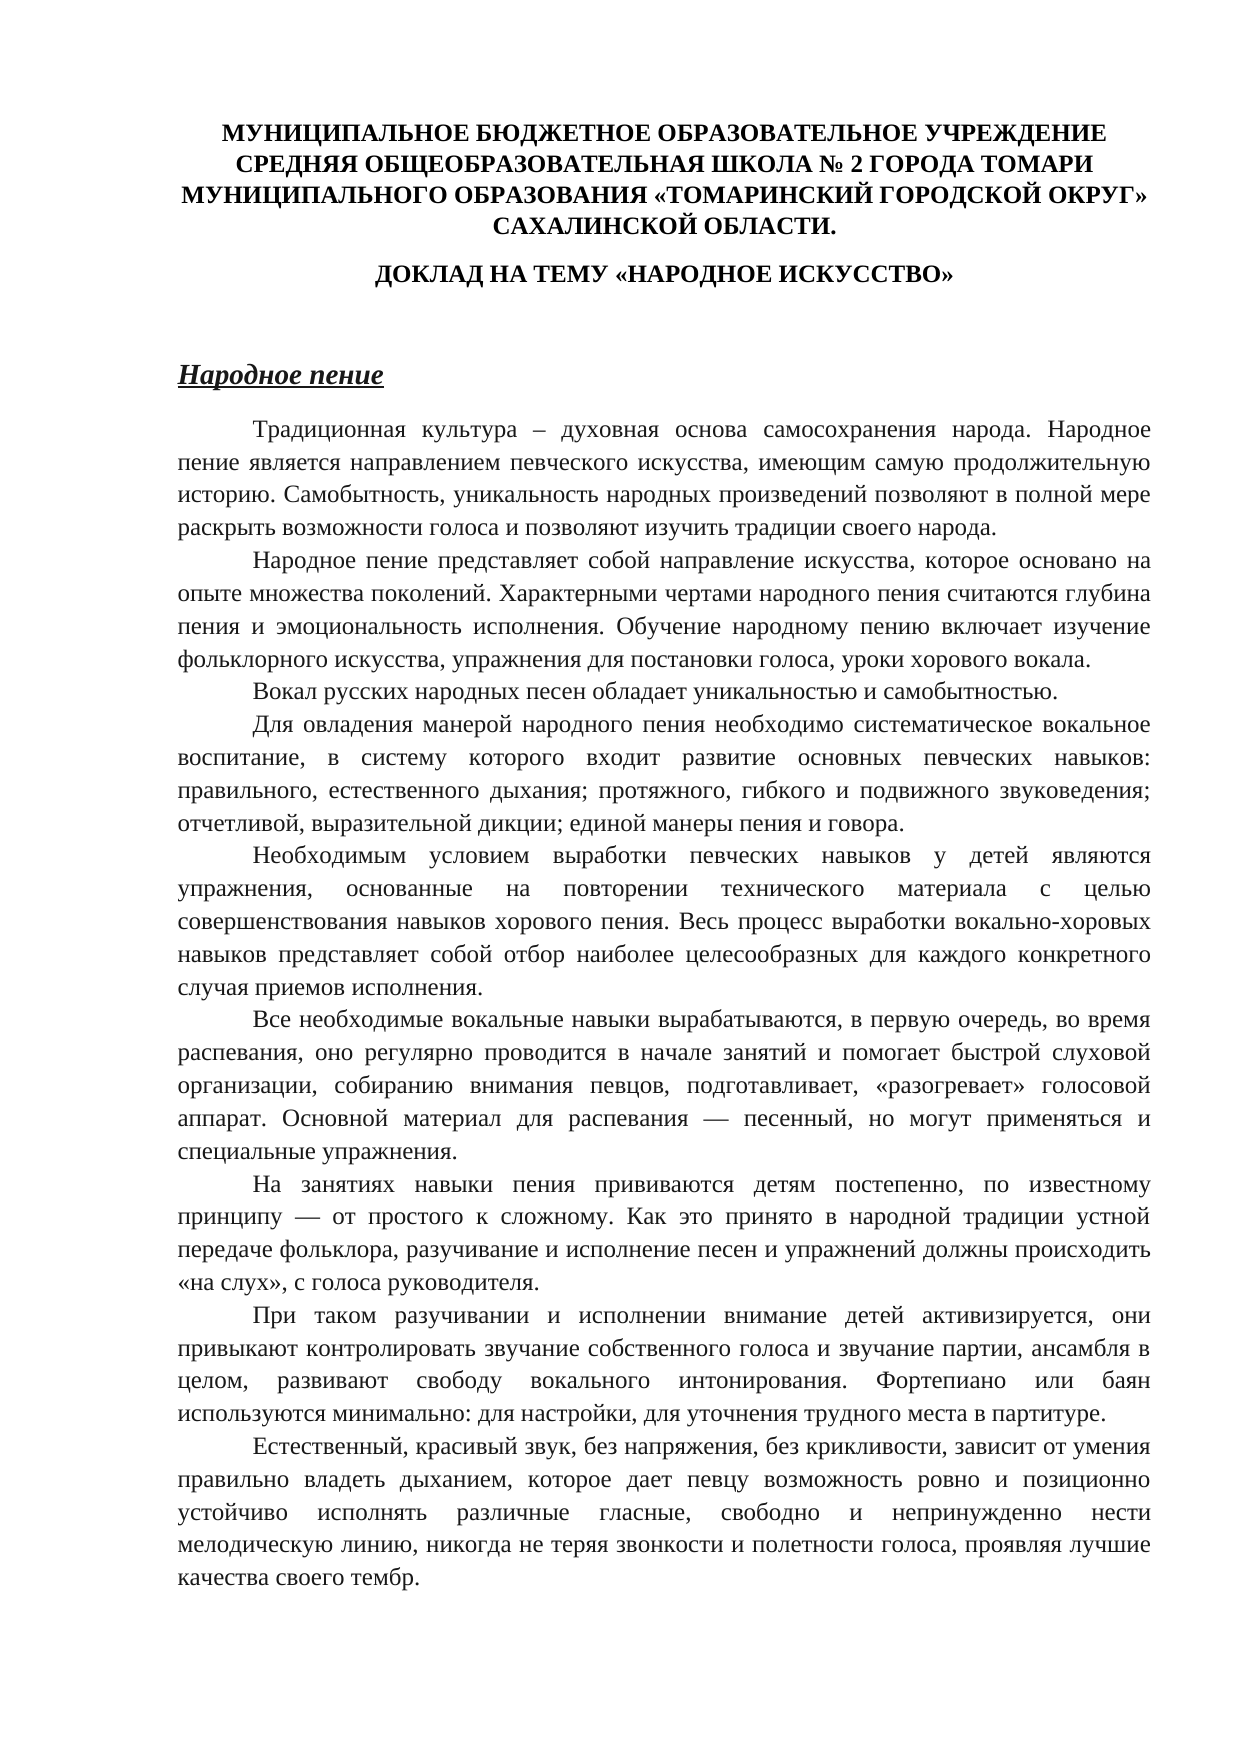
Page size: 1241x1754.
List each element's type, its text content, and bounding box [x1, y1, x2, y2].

text Все необходимые вокальные навыки вырабатываются, в первую очередь, во время распевания, оно регулярно проводится в начале занятий и помогает быстрой слуховой организации, собиранию внимания певцов, подготавливает, «разогревает» голосовой аппарат. Основной материал для распевания — песенный, но могут применяться и специальные упражнения. [177, 1001, 1152, 1164]
text Народное пение представляет собой направление искусства, которое основано на опыте множества поколений. Характерными чертами народного пения считаются глубина пения и эмоциональность исполнения. Обучение народному пению включает изучение фольклорного искусства, упражнения для постановки голоса, уроки хорового вокала. [177, 541, 1152, 672]
text На занятиях навыки пения прививаются детям постепенно, по известному принципу — от простого к сложному. Как это принято в народной традиции устной передаче фольклора, разучивание и исполнение песен и упражнений должны происходить «на слух», с голоса руководителя. [177, 1164, 1152, 1296]
text ДОКЛАД НА ТЕМУ «НАРОДНОЕ ИСКУССТВО» [177, 259, 1152, 288]
text Для овладения манерой народного пения необходимо систематическое вокальное воспитание, в систему которого входит развитие основных певческих навыков: правильного, естественного дыхания; протяжного, гибкого и подвижного звуковедения; отчетливой, выразительной дикции; единой манеры пения и говора. [177, 705, 1152, 836]
text Вокал русских народных песен обладает уникальностью и самобытностью. [177, 672, 1152, 705]
text При таком разучивании и исполнении внимание детей активизируется, они привыкают контролировать звучание собственного голоса и звучание партии, ансамбля в целом, развивают свободу вокального интонирования. Фортепиано или баян используются минимально: для настройки, для уточнения трудного места в партитуре. [177, 1296, 1152, 1427]
text МУНИЦИПАЛЬНОЕ БЮДЖЕТНОЕ ОБРАЗОВАТЕЛЬНОЕ УЧРЕЖДЕНИЕ СРЕДНЯЯ ОБЩЕОБРАЗОВАТЕЛЬНАЯ ШКОЛА № 2 ГОРОДА ТОМАРИ МУНИЦИПАЛЬНОГО ОБРАЗОВАНИЯ «ТОМАРИНСКИЙ ГОРОДСКОЙ ОКРУГ» САХАЛИНСКОЙ ОБЛАСТИ. [177, 118, 1152, 240]
text Естественный, красивый звук, без напряжения, без крикливости, зависит от умения правильно владеть дыханием, которое дает певцу возможность ровно и позиционно устойчиво исполнять различные гласные, свободно и непринужденно нести мелодическую линию, никогда не теряя звонкости и полетности голоса, проявляя лучшие качества своего тембр. [177, 1427, 1152, 1591]
text Народное пение [177, 357, 1152, 391]
text Необходимым условием выработки певческих навыков у детей являются упражнения, основанные на повторении технического материала с целью совершенствования навыков хорового пения. Весь процесс выработки вокально-хоровых навыков представляет собой отбор наиболее целесообразных для каждого конкретного случая приемов исполнения. [177, 836, 1152, 1001]
text Традиционная культура – духовная основа самосохранения народа. Народное пение является направлением певческого искусства, имеющим самую продолжительную историю. Самобытность, уникальность народных произведений позволяют в полной мере раскрыть возможности голоса и позволяют изучить традиции своего народа. [177, 410, 1152, 541]
